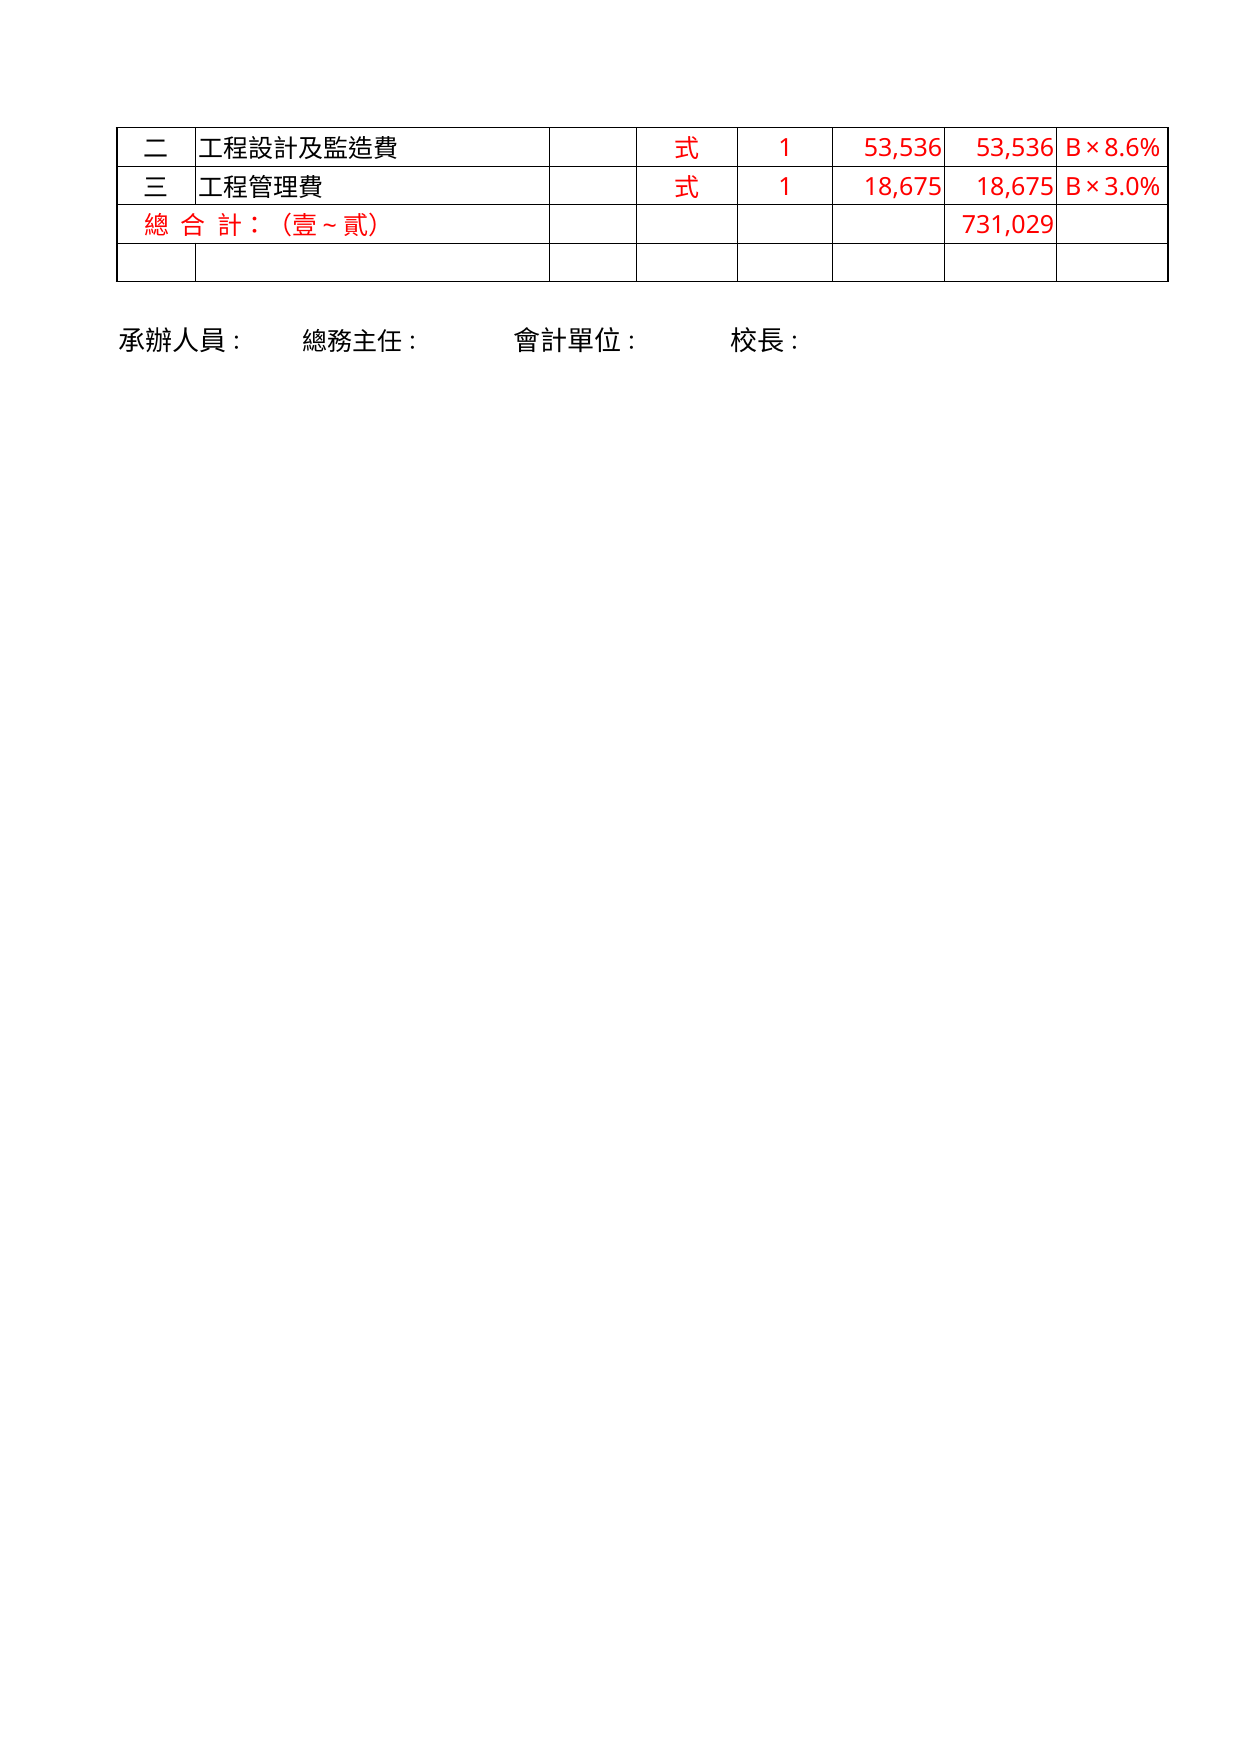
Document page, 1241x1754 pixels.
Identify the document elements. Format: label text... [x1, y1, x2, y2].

table_cell [196, 244, 549, 281]
table_cell [550, 205, 636, 243]
table_cell [550, 244, 636, 281]
table_cell [833, 244, 944, 281]
table_cell [738, 244, 832, 281]
table_cell 三 [118, 167, 195, 204]
table_cell 1 [738, 167, 832, 204]
table_cell [1057, 244, 1167, 281]
table_cell 工程管理費 [196, 167, 549, 204]
table_cell 1 [738, 128, 832, 166]
table_cell B × 8.6% [1057, 128, 1167, 166]
table_cell [550, 167, 636, 204]
table_cell 總 合 計：（壹 ~ 貳） [118, 205, 549, 243]
text 承辦人員： 總務主任： 會計單位： 校長： [118, 301, 1122, 376]
table_cell 式 [637, 128, 737, 166]
table_cell [118, 244, 195, 281]
table_cell 53,536 [833, 128, 944, 166]
table_cell 二 [118, 128, 195, 166]
table_cell [637, 244, 737, 281]
table_cell [550, 128, 636, 166]
table_cell [833, 205, 944, 243]
table_cell [1057, 205, 1167, 243]
table_cell 53,536 [945, 128, 1056, 166]
table_cell [945, 244, 1056, 281]
table_cell 18,675 [945, 167, 1056, 204]
table_cell 式 [637, 167, 737, 204]
table_cell 731,029 [945, 205, 1056, 243]
table_cell 工程設計及監造費 [196, 128, 549, 166]
table_cell 18,675 [833, 167, 944, 204]
table_cell [637, 205, 737, 243]
table_cell B × 3.0% [1057, 167, 1167, 204]
table_cell [738, 205, 832, 243]
